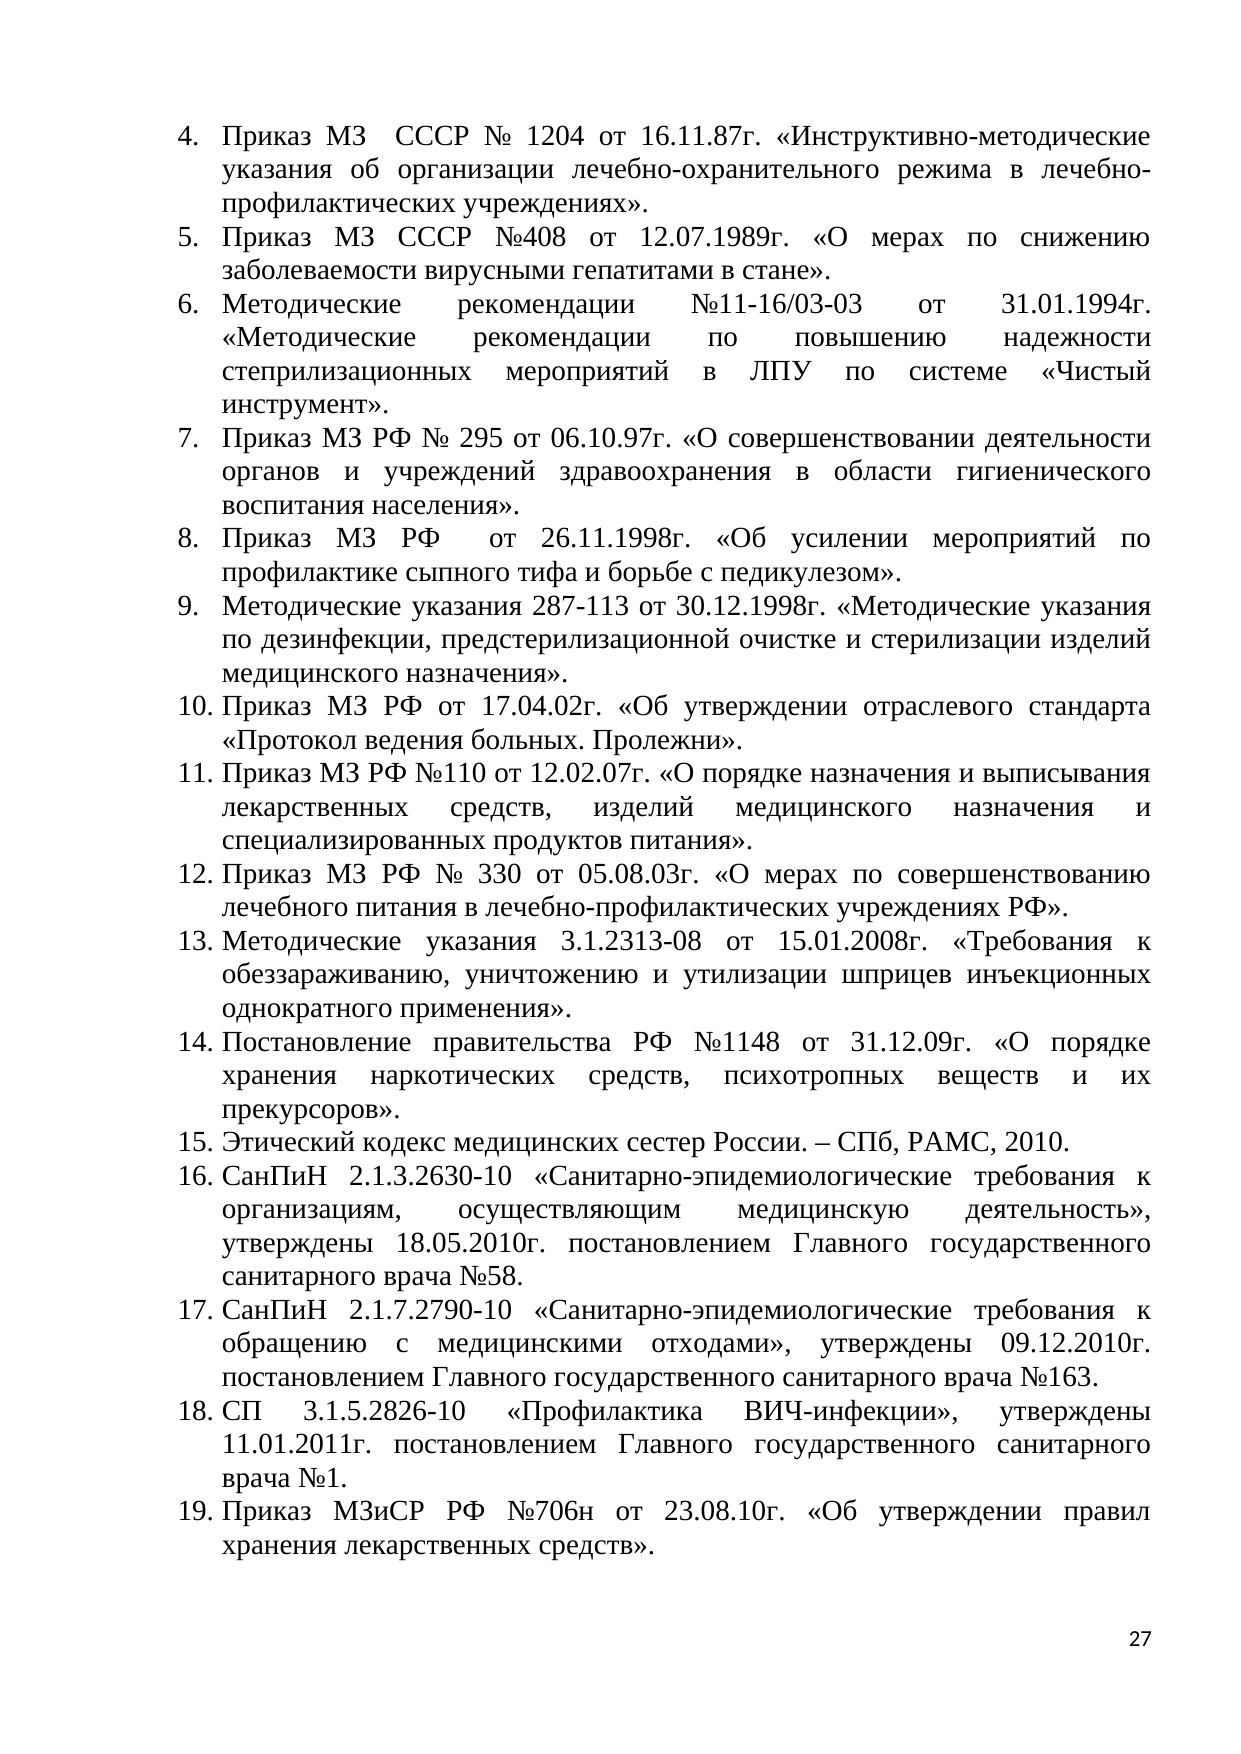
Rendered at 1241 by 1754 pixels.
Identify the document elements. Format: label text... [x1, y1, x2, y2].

list Постановление правительства РФ №1148 от 31.12.09г. «О порядке хранения наркотических средств, психотропных веществ и их прекурсоров». [177, 1024, 1152, 1124]
list Приказ МЗ РФ от 17.04.02г. «Об утверждении отраслевого стандарта «Протокол ведения больных. Пролежни». [177, 688, 1152, 755]
list Приказ МЗиСР РФ №706н от 23.08.10г. «Об утверждении правил хранения лекарственных средств». [177, 1493, 1152, 1560]
list Методические рекомендации №11-16/03-03 от 31.01.1994г. «Методические рекомендации по повышению надежности степрилизационных мероприятий в ЛПУ по системе «Чистый инструмент». [177, 286, 1152, 420]
list Приказ МЗ РФ от 26.11.1998г. «Об усилении мероприятий по профилактике сыпного тифа и борьбе с педикулезом». [177, 521, 1152, 588]
list Приказ МЗ РФ №110 от 12.02.07г. «О порядке назначения и выписывания лекарственных средств, изделий медицинского назначения и специализированных продуктов питания». [177, 755, 1152, 856]
list Методические указания 3.1.2313-08 от 15.01.2008г. «Требования к обеззараживанию, уничтожению и утилизации шприцев инъекционных однократного применения». [177, 923, 1152, 1024]
list Приказ МЗ РФ № 330 от 05.08.03г. «О мерах по совершенствованию лечебного питания в лечебно-профилактических учреждениях РФ». [177, 856, 1152, 923]
list Приказ МЗ СССР № 1204 от 16.11.87г. «Инструктивно-методические указания об организации лечебно-охранительного режима в лечебно-профилактических учреждениях». [177, 118, 1152, 219]
list Приказ МЗ РФ № 295 от 06.10.97г. «О совершенствовании деятельности органов и учреждений здравоохранения в области гигиенического воспитания населения». [177, 420, 1152, 521]
list Этический кодекс медицинских сестер России. – СПб, РАМС, 2010. [177, 1124, 1152, 1158]
list Методические указания 287-113 от 30.12.1998г. «Методические указания по дезинфекции, предстерилизационной очистке и стерилизации изделий медицинского назначения». [177, 588, 1152, 688]
list СанПиН 2.1.3.2630-10 «Санитарно-эпидемиологические требования к организациям, осуществляющим медицинскую деятельность», утверждены 18.05.2010г. постановлением Главного государственного санитарного врача №58. [177, 1158, 1152, 1292]
list СП 3.1.5.2826-10 «Профилактика ВИЧ-инфекции», утверждены 11.01.2011г. постановлением Главного государственного санитарного врача №1. [177, 1393, 1152, 1493]
list Приказ МЗ СССР №408 от 12.07.1989г. «О мерах по снижению заболеваемости вирусными гепатитами в стане». [177, 219, 1152, 286]
list СанПиН 2.1.7.2790-10 «Санитарно-эпидемиологические требования к обращению с медицинскими отходами», утверждены 09.12.2010г. постановлением Главного государственного санитарного врача №163. [177, 1292, 1152, 1393]
